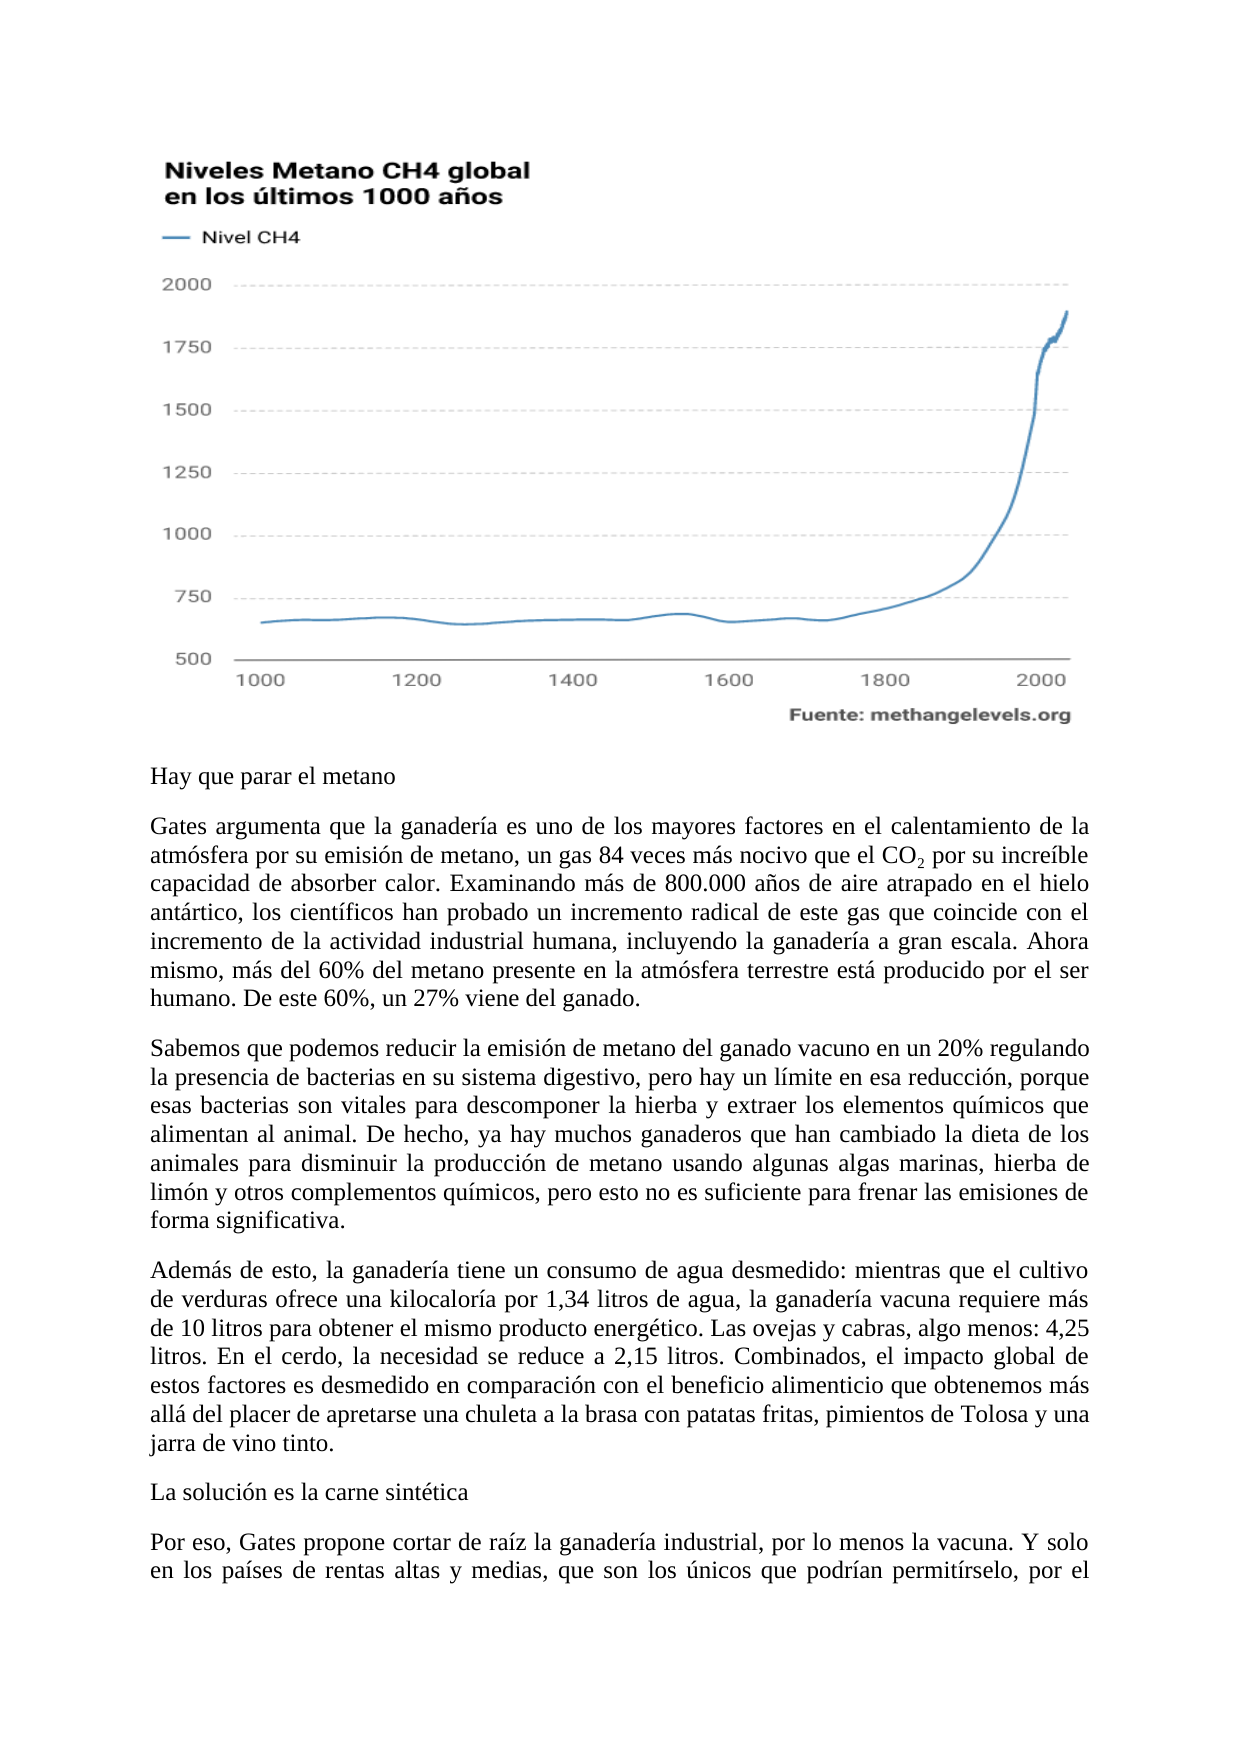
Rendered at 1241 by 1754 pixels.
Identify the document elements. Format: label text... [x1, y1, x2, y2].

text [150, 1527, 1090, 1584]
picture [150, 150, 1090, 741]
text Hay que parar el metano [150, 761, 1090, 790]
text Sabemos que podemos reducir la emisión de metano del ganado vacuno en un 20% regulando la presencia de bacterias en su sistema digestivo, pero hay un límite en esa reducción, porque esas bacterias son vitales para descomponer la hierba y extraer los elementos químicos que alimentan al animal. De hecho, ya hay muchos ganaderos que han cambiado la dieta de los animales para disminuir la producción de metano usando algunas algas marinas, hierba de limón y otros complementos químicos, pero esto no es suficiente para frenar las emisiones de forma significativa. [150, 1033, 1090, 1234]
text Gates argumenta que la ganadería es uno de los mayores factores en el calentamiento de la atmósfera por su emisión de metano, un gas 84 veces más nocivo que el CO₂ por su increíble capacidad de absorber calor. Examinando más de 800.000 años de aire atrapado en el hielo antártico, los científicos han probado un incremento radical de este gas que coincide con el incremento de la actividad industrial humana, incluyendo la ganadería a gran escala. Ahora mismo, más del 60% del metano presente en la atmósfera terrestre está producido por el ser humano. De este 60%, un 27% viene del ganado. [150, 811, 1090, 1012]
text Además de esto, la ganadería tiene un consumo de agua desmedido: mientras que el cultivo de verduras ofrece una kilocaloría por 1,34 litros de agua, la ganadería vacuna requiere más de 10 litros para obtener el mismo producto energético. Las ovejas y cabras, algo menos: 4,25 litros. En el cerdo, la necesidad se reduce a 2,15 litros. Combinados, el impacto global de estos factores es desmedido en comparación con el beneficio alimenticio que obtenemos más allá del placer de apretarse una chuleta a la brasa con patatas fritas, pimientos de Tolosa y una jarra de vino tinto. [150, 1255, 1090, 1456]
text La solución es la carne sintética [150, 1477, 1090, 1506]
